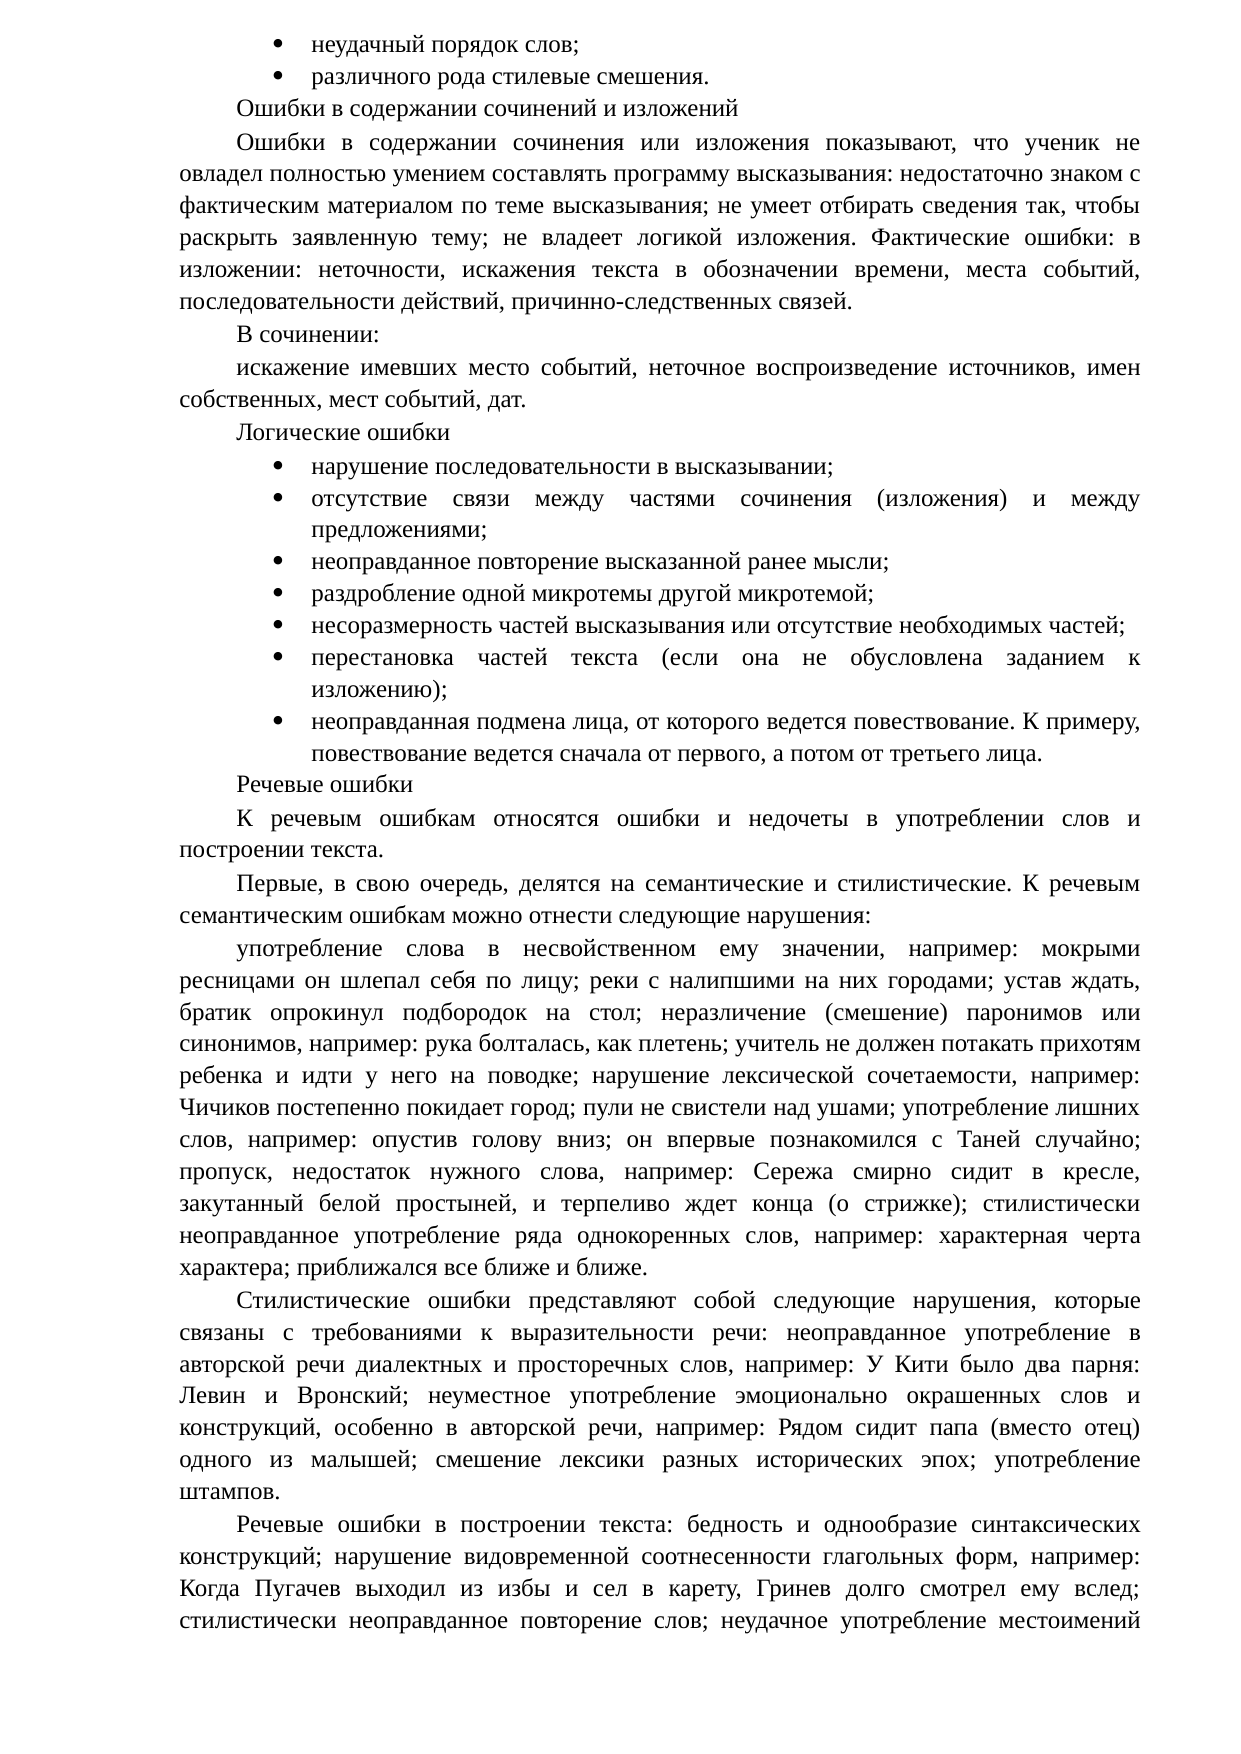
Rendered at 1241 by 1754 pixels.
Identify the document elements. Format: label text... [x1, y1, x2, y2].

text В сочинении: [179, 319, 1141, 348]
list раздробление одной микротемы другой микротемой; [274, 578, 1141, 607]
text употребление слова в несвойственном ему значении, например: мокрыми ресницами он шлепал себя по лицу; реки с налипшими на них городами; устав ждать, братик опрокинул подбородок на стол; неразличение (смешение) паронимов или синонимов, например: рука болталась, как плетень; учитель не должен потакать прихотям ребенка и идти у него на поводке; нарушение лексической сочетаемости, например: Чичиков постепенно покидает город; пули не свистели над ушами; употребление лишних слов, например: опустив голову вниз; он впервые познакомился с Таней случайно; пропуск, недостаток нужного слова, например: Сережа смирно сидит в кресле, закутанный белой простыней, и терпеливо ждет конца (о стрижке); стилистически неоправданное употребление ряда однокоренных слов, например: характерная черта характера; приближался все ближе и ближе. [179, 933, 1141, 1280]
list отсутствие связи между частями сочинения (изложения) и между предложениями; [274, 483, 1141, 543]
text К речевым ошибкам относятся ошибки и недочеты в употреблении слов и построении текста. [179, 803, 1141, 863]
text Ошибки в содержании сочинения или изложения показывают, что ученик не овладел полностью умением составлять программу высказывания: недостаточно знаком с фактическим материалом по теме высказывания; не умеет отбирать сведения так, чтобы раскрыть заявленную тему; не владеет логикой изложения. Фактические ошибки: в изложении: неточности, искажения текста в обозначении времени, места событий, последовательности действий, причинно-следственных связей. [179, 127, 1141, 315]
text искажение имевших место событий, неточное воспроизведение источников, имен собственных, мест событий, дат. [179, 352, 1141, 413]
list несоразмерность частей высказывания или отсутствие необходимых частей; [274, 610, 1141, 639]
list неудачный порядок слов; [274, 29, 1141, 58]
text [179, 1509, 1141, 1634]
list различного рода стилевые смешения. [274, 61, 1141, 90]
text Первые, в свою очередь, делятся на семантические и стилистические. К речевым семантическим ошибкам можно отнести следующие нарушения: [179, 868, 1141, 928]
text Ошибки в содержании сочинений и изложений [179, 93, 1141, 122]
list неоправданная подмена лица, от которого ведется повествование. К примеру, повествование ведется сначала от первого, а потом от третьего лица. [274, 706, 1141, 766]
text Речевые ошибки [179, 769, 1141, 798]
list нарушение последовательности в высказывании; [274, 451, 1141, 479]
text Стилистические ошибки представляют собой следующие нарушения, которые связаны с требованиями к выразительности речи: неоправданное употребление в авторской речи диалектных и просторечных слов, например: У Кити было два парня: Левин и Вронский; неуместное употребление эмоционально окрашенных слов и конструкций, особенно в авторской речи, например: Рядом сидит папа (вместо отец) одного из малышей; смешение лексики разных исторических эпох; употребление штампов. [179, 1285, 1141, 1505]
list неоправданное повторение высказанной ранее мысли; [274, 546, 1141, 575]
text Логические ошибки [179, 417, 1141, 446]
list перестановка частей текста (если она не обусловлена заданием к изложению); [274, 642, 1141, 703]
